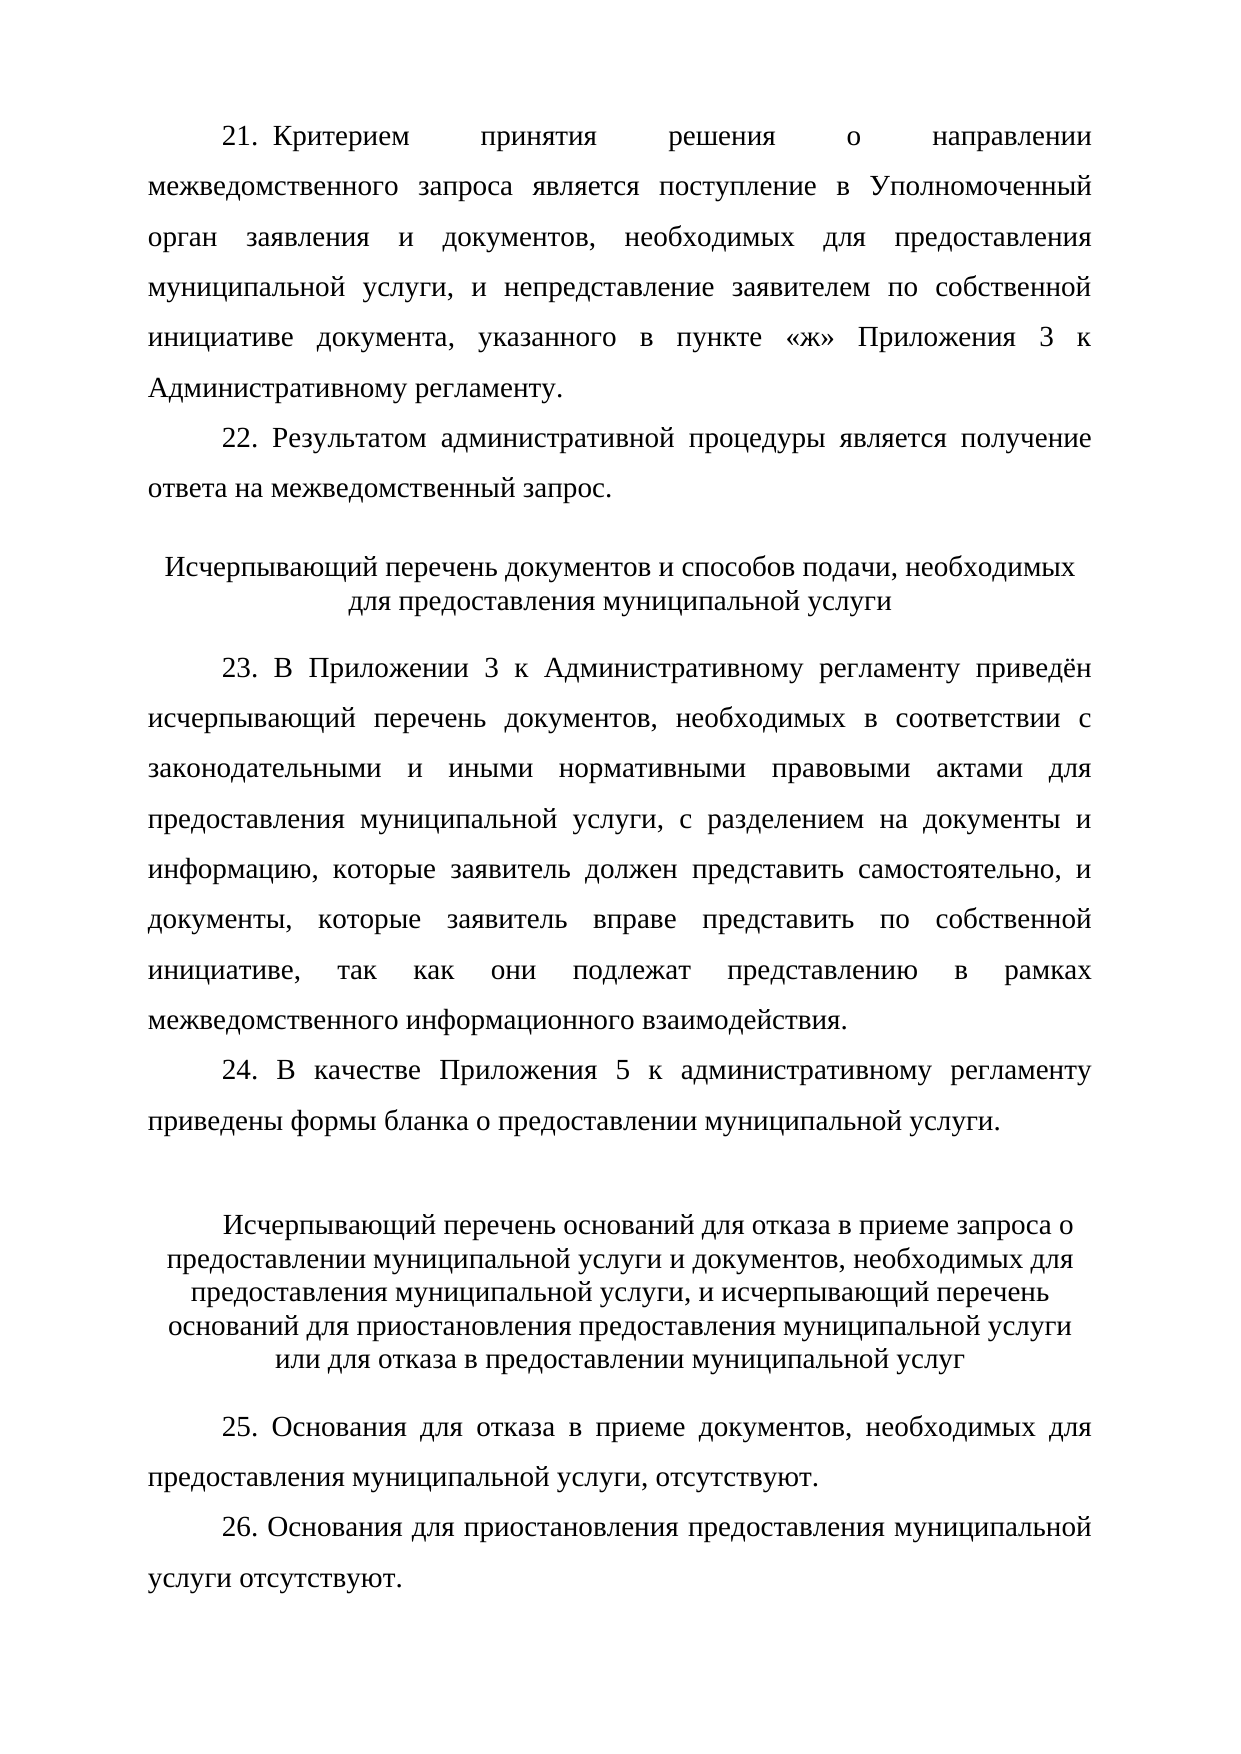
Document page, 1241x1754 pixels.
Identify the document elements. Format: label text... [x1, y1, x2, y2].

text 21. Критерием принятия решения о направлении межведомственного запроса является поступление в Уполномоченный орган заявления и документов, необходимых для предоставления муниципальной услуги, и непредставление заявителем по собственной инициативе документа, указанного в пункте «ж» Приложения 3 к Административному регламенту. [148, 118, 1092, 403]
text 23. В Приложении 3 к Административному регламенту приведён исчерпывающий перечень документов, необходимых в соответствии с законодательными и иными нормативными правовыми актами для предоставления муниципальной услуги, с разделением на документы и информацию, которые заявитель должен представить самостоятельно, и документы, которые заявитель вправе представить по собственной инициативе, так как они подлежат представлению в рамках межведомственного информационного взаимодействия. [148, 650, 1092, 1036]
text 22. Результатом административной процедуры является получение ответа на межведомственный запрос. [148, 420, 1092, 504]
text 26. Основания для приостановления предоставления муниципальной услуги отсутствуют. [148, 1509, 1092, 1593]
text Исчерпывающий перечень оснований для отказа в приеме запроса о предоставлении муниципальной услуги и документов, необходимых для предоставления муниципальной услуги, и исчерпывающий перечень оснований для приостановления предоставления муниципальной услуги или для отказа в предоставлении муниципальной услуг [148, 1207, 1092, 1375]
text 25. Основания для отказа в приеме документов, необходимых для предоставления муниципальной услуги, отсутствуют. [148, 1409, 1092, 1493]
text 24. В качестве Приложения 5 к административному регламенту приведены формы бланка о предоставлении муниципальной услуги. [148, 1052, 1092, 1136]
text Исчерпывающий перечень документов и способов подачи, необходимых для предоставления муниципальной услуги [148, 549, 1092, 616]
